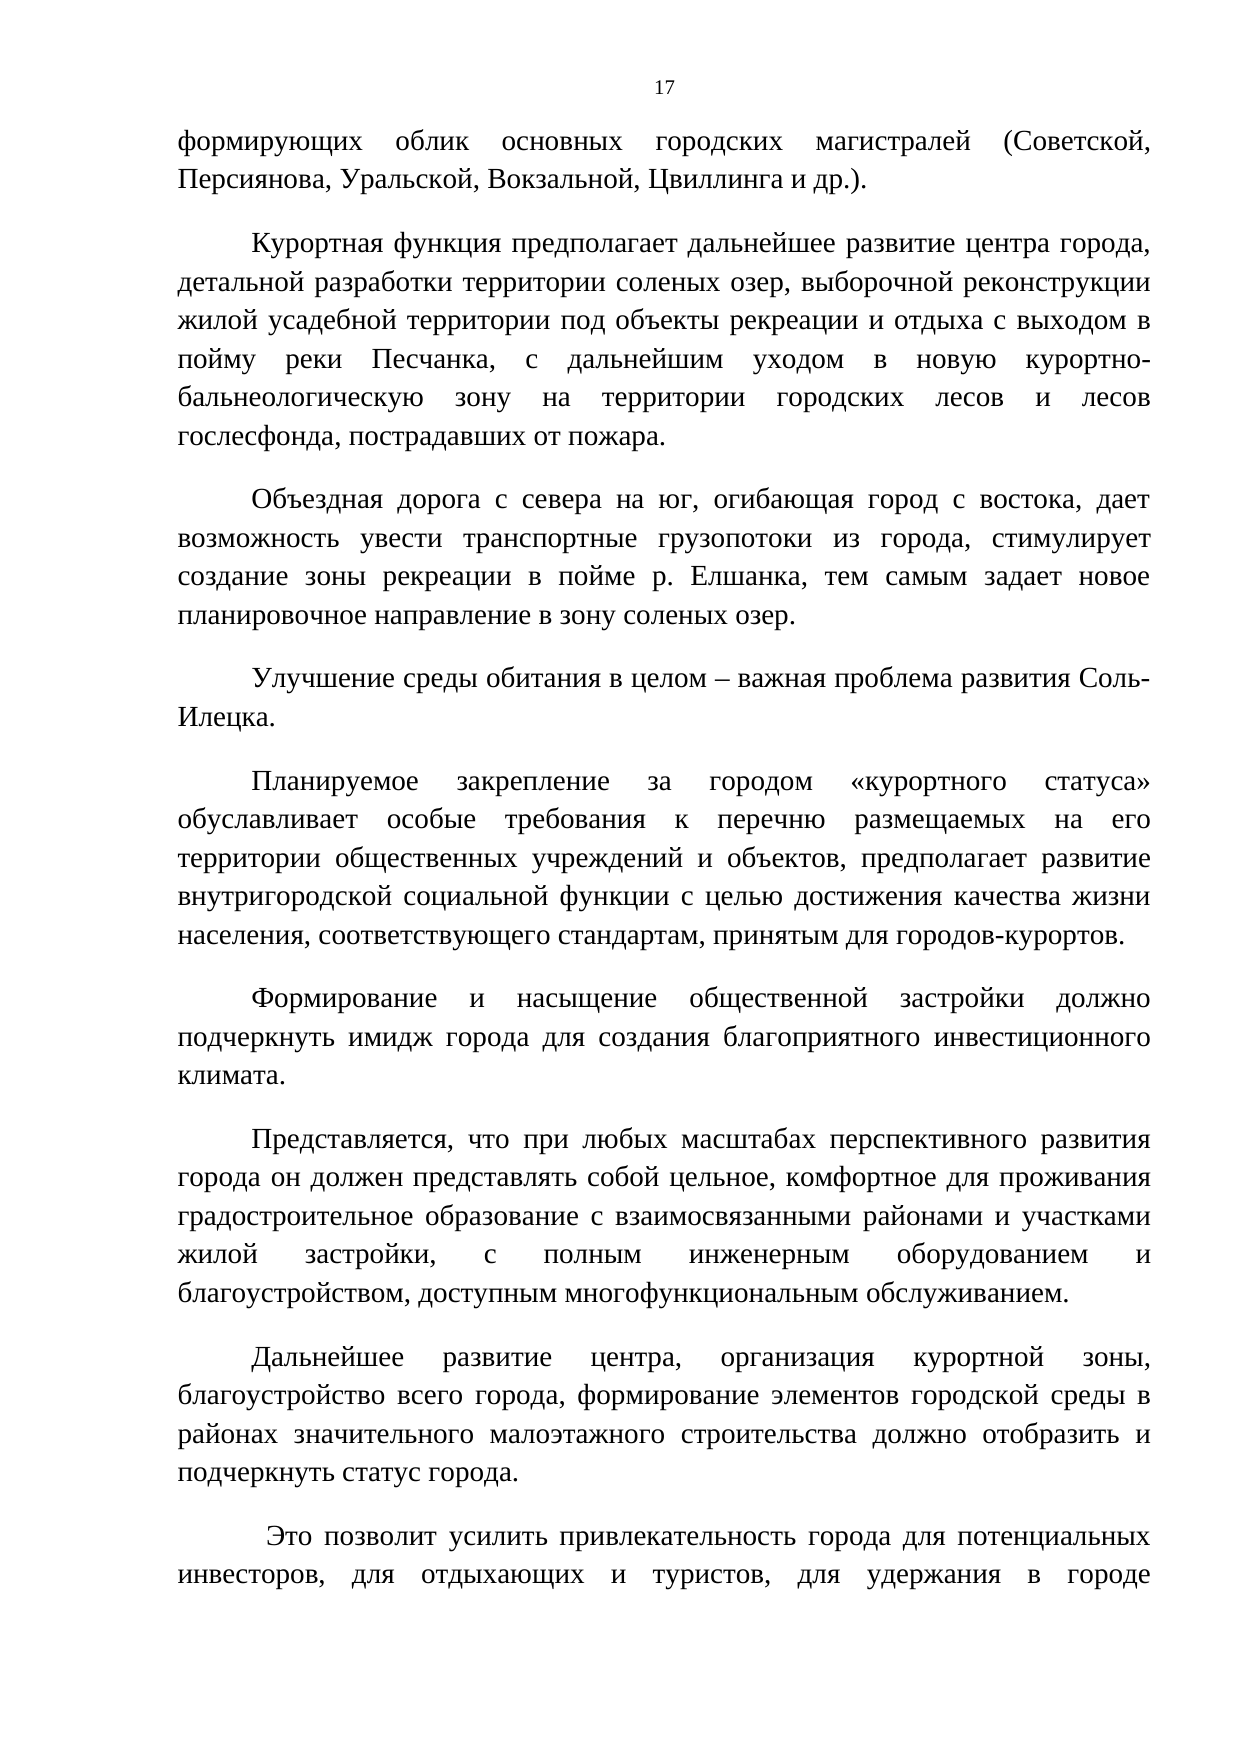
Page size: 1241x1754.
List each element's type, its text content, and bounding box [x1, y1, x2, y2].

text Курортная функция предполагает дальнейшее развитие центра города, детальной разработки территории соленых озер, выборочной реконструкции жилой усадебной территории под объекты рекреации и отдыха с выходом в пойму реки Песчанка, с дальнейшим уходом в новую курортно-бальнеологическую зону на территории городских лесов и лесов гослесфонда, пострадавших от пожара. [177, 225, 1152, 451]
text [177, 123, 1152, 195]
text Представляется, что при любых масштабах перспективного развития города он должен представлять собой цельное, комфортное для проживания градостроительное образование с взаимосвязанными районами и участками жилой застройки, с полным инженерным оборудованием и благоустройством, доступным многофункциональным обслуживанием. [177, 1121, 1152, 1309]
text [177, 1518, 1152, 1590]
text Улучшение среды обитания в целом – важная проблема развития Соль-Илецка. [177, 661, 1152, 733]
text Планируемое закрепление за городом «курортного статуса» обуславливает особые требования к перечню размещаемых на его территории общественных учреждений и объектов, предполагает развитие внутригородской социальной функции с целью достижения качества жизни населения, соответствующего стандартам, принятым для городов-курортов. [177, 763, 1152, 950]
text Формирование и насыщение общественной застройки должно подчеркнуть имидж города для создания благоприятного инвестиционного климата. [177, 980, 1152, 1091]
text Дальнейшее развитие центра, организация курортной зоны, благоустройство всего города, формирование элементов городской среды в районах значительного малоэтажного строительства должно отобразить и подчеркнуть статус города. [177, 1339, 1152, 1488]
text Объездная дорога с севера на юг, огибающая город с востока, дает возможность увести транспортные грузопотоки из города, стимулирует создание зоны рекреации в пойме р. Елшанка, тем самым задает новое планировочное направление в зону соленых озер. [177, 481, 1152, 631]
